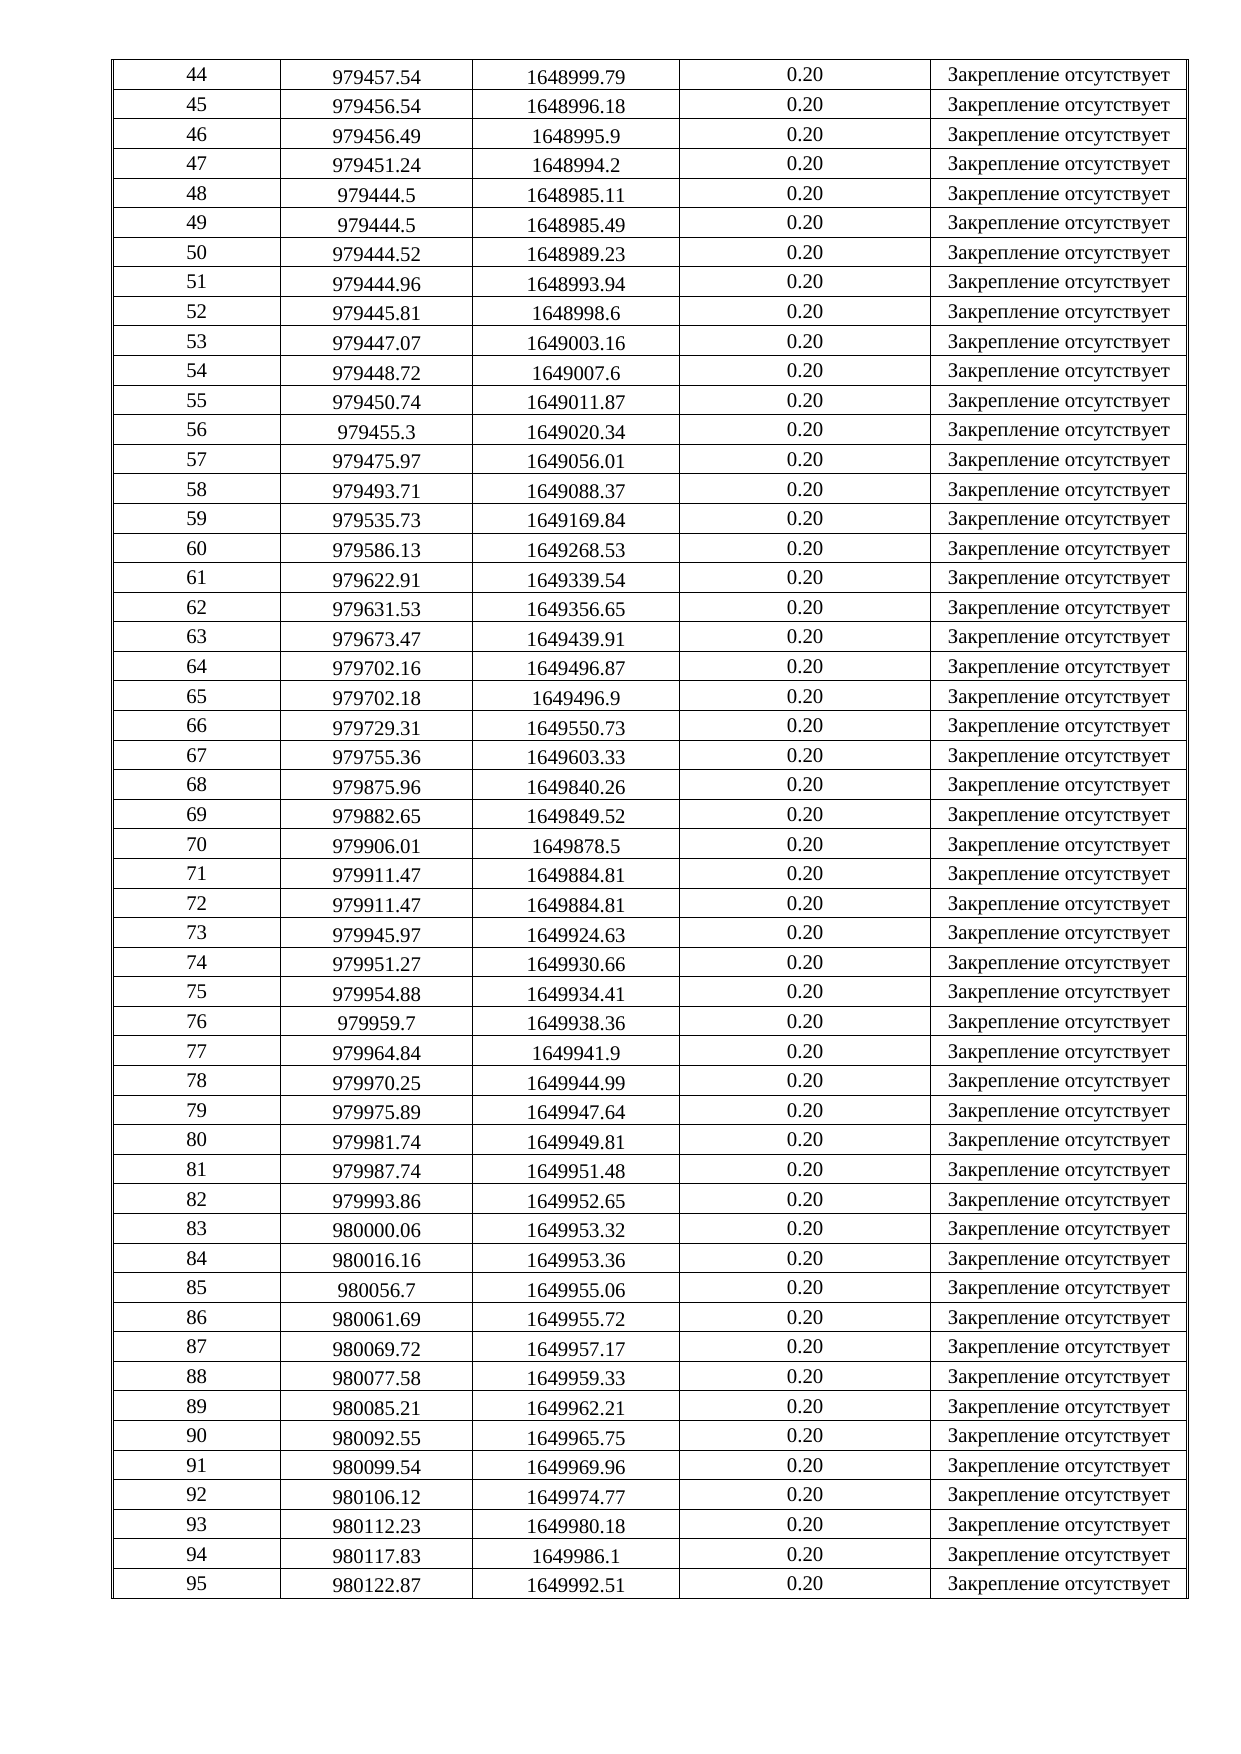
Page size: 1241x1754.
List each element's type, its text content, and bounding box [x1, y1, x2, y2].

table_cell 1649952.65 [473, 1184, 679, 1213]
table_cell 1648994.2 [473, 149, 679, 177]
table_cell Закрепление отсутствует [931, 1184, 1186, 1213]
table_cell 979981.74 [281, 1125, 472, 1154]
table_cell 47 [114, 149, 280, 177]
table_cell 1649992.51 [473, 1569, 679, 1597]
table_cell Закрепление отсутствует [931, 1391, 1186, 1420]
table_cell Закрепление отсутствует [931, 1451, 1186, 1479]
table_cell 90 [114, 1421, 280, 1449]
table_cell 979451.24 [281, 149, 472, 177]
table_cell 979945.97 [281, 918, 472, 947]
table_cell 49 [114, 208, 280, 237]
table_cell 55 [114, 386, 280, 414]
table_cell 53 [114, 326, 280, 355]
table_cell 0.20 [680, 889, 930, 917]
table_cell 0.20 [680, 593, 930, 621]
table_cell 0.20 [680, 563, 930, 592]
table_cell Закрепление отсутствует [931, 149, 1186, 177]
table_cell 0.20 [680, 1362, 930, 1390]
table_cell 1649268.53 [473, 534, 679, 562]
table_cell 59 [114, 504, 280, 532]
table_cell 56 [114, 415, 280, 444]
table_cell 1649938.36 [473, 1007, 679, 1035]
table_cell 979959.7 [281, 1007, 472, 1035]
table_cell 979954.88 [281, 977, 472, 1006]
table_cell 68 [114, 770, 280, 799]
table_cell Закрепление отсутствует [931, 800, 1186, 828]
table_cell 980117.83 [281, 1539, 472, 1568]
table_cell 0.20 [680, 1066, 930, 1094]
table_cell 979456.54 [281, 90, 472, 118]
table_cell 980056.7 [281, 1273, 472, 1302]
table_cell 0.20 [680, 60, 930, 89]
table_cell 52 [114, 297, 280, 325]
table_cell 0.20 [680, 1332, 930, 1361]
table_cell 0.20 [680, 90, 930, 118]
table_cell Закрепление отсутствует [931, 1273, 1186, 1302]
table_cell 1649969.96 [473, 1451, 679, 1479]
table_cell Закрепление отсутствует [931, 622, 1186, 651]
table_cell 1649974.77 [473, 1480, 679, 1509]
table_cell 0.20 [680, 1569, 930, 1597]
table_cell 1649550.73 [473, 711, 679, 739]
table_cell 1649007.6 [473, 356, 679, 384]
table_cell 79 [114, 1096, 280, 1124]
table_cell 66 [114, 711, 280, 739]
table_cell 1648985.11 [473, 179, 679, 207]
table_cell 1648989.23 [473, 238, 679, 266]
table_cell 73 [114, 918, 280, 947]
table_cell 1649439.91 [473, 622, 679, 651]
table_cell 979964.84 [281, 1036, 472, 1065]
table_cell 0.20 [680, 297, 930, 325]
table_cell 0.20 [680, 918, 930, 947]
table_cell 980016.16 [281, 1244, 472, 1272]
table_cell Закрепление отсутствует [931, 1362, 1186, 1390]
table_cell 61 [114, 563, 280, 592]
table_cell Закрепление отсутствует [931, 179, 1186, 207]
table_cell Закрепление отсутствует [931, 1569, 1186, 1597]
table_cell 0.20 [680, 386, 930, 414]
table_cell 92 [114, 1480, 280, 1509]
table_cell Закрепление отсутствует [931, 326, 1186, 355]
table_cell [931, 119, 1186, 148]
table_cell 979911.47 [281, 889, 472, 917]
table_cell 0.20 [680, 267, 930, 296]
table_cell Закрепление отсутствует [931, 1510, 1186, 1538]
table_cell 1649603.33 [473, 741, 679, 769]
table_cell Закрепление отсутствует [931, 238, 1186, 266]
table_cell 1649965.75 [473, 1421, 679, 1449]
table_cell 1649884.81 [473, 859, 679, 887]
table_cell 78 [114, 1066, 280, 1094]
table_cell 87 [114, 1332, 280, 1361]
table_cell 1649955.06 [473, 1273, 679, 1302]
table_cell Закрепление отсутствует [931, 534, 1186, 562]
table_cell 0.20 [680, 711, 930, 739]
table_cell 0.20 [680, 977, 930, 1006]
table_cell 77 [114, 1036, 280, 1065]
table_cell 0.20 [680, 800, 930, 828]
table_cell 1648996.18 [473, 90, 679, 118]
table_cell 0.20 [680, 652, 930, 680]
table_cell 1649356.65 [473, 593, 679, 621]
table_cell 0.20 [680, 1155, 930, 1183]
table_cell 69 [114, 800, 280, 828]
table_cell 1649056.01 [473, 445, 679, 473]
table_cell 0.20 [680, 1125, 930, 1154]
table_cell 0.20 [680, 1036, 930, 1065]
table_cell 979447.07 [281, 326, 472, 355]
table_cell Закрепление отсутствует [931, 1125, 1186, 1154]
table_cell 60 [114, 534, 280, 562]
table_cell Закрепление отсутствует [931, 445, 1186, 473]
table_cell 979951.27 [281, 948, 472, 976]
table_cell Закрепление отсутствует [931, 681, 1186, 710]
table_cell Закрепление отсутствует [931, 563, 1186, 592]
table_cell 72 [114, 889, 280, 917]
table_cell Закрепление отсутствует [931, 859, 1186, 887]
table_cell 980112.23 [281, 1510, 472, 1538]
table_cell 979444.52 [281, 238, 472, 266]
table_cell 0.20 [680, 179, 930, 207]
table_cell 0.20 [680, 356, 930, 384]
table_cell 979882.65 [281, 800, 472, 828]
table_cell Закрепление отсутствует [931, 267, 1186, 296]
table_cell 44 [114, 60, 280, 89]
table_cell 979906.01 [281, 829, 472, 858]
table_cell 1649953.36 [473, 1244, 679, 1272]
table_cell 979586.13 [281, 534, 472, 562]
table_cell 0.20 [680, 829, 930, 858]
table_cell Закрепление отсутствует [931, 386, 1186, 414]
table_cell Закрепление отсутствует [931, 1480, 1186, 1509]
table_cell Закрепление отсутствует [931, 593, 1186, 621]
table_cell Закрепление отсутствует [931, 770, 1186, 799]
table_cell 80 [114, 1125, 280, 1154]
table_cell 1649496.9 [473, 681, 679, 710]
table_cell 0.20 [680, 238, 930, 266]
table_cell 46 [114, 119, 280, 148]
table_cell Закрепление отсутствует [931, 1036, 1186, 1065]
table_cell 979631.53 [281, 593, 472, 621]
table_cell 70 [114, 829, 280, 858]
table_cell 1648998.6 [473, 297, 679, 325]
table_cell 75 [114, 977, 280, 1006]
table_cell 86 [114, 1303, 280, 1331]
table_cell 979444.96 [281, 267, 472, 296]
table_cell 95 [114, 1569, 280, 1597]
table_cell 979444.5 [281, 208, 472, 237]
table_cell 0.20 [680, 119, 930, 148]
table_cell Закрепление отсутствует [931, 1155, 1186, 1183]
table_cell 979450.74 [281, 386, 472, 414]
table_cell 980077.58 [281, 1362, 472, 1390]
table_cell 980092.55 [281, 1421, 472, 1449]
table_cell 979448.72 [281, 356, 472, 384]
table_cell 0.20 [680, 474, 930, 503]
table_cell Закрепление отсутствует [931, 1421, 1186, 1449]
table_cell 0.20 [680, 1096, 930, 1124]
table_cell Закрепление отсутствует [931, 741, 1186, 769]
table_cell Закрепление отсутствует [931, 356, 1186, 384]
table_cell 64 [114, 652, 280, 680]
table_cell Закрепление отсутствует [931, 977, 1186, 1006]
table_cell 980085.21 [281, 1391, 472, 1420]
table_cell 979970.25 [281, 1066, 472, 1094]
table_cell 0.20 [680, 1007, 930, 1035]
table_cell Закрепление отсутствует [931, 829, 1186, 858]
table_cell 48 [114, 179, 280, 207]
table_cell Закрепление отсутствует [931, 1214, 1186, 1242]
table_cell 71 [114, 859, 280, 887]
table_cell 54 [114, 356, 280, 384]
table_cell 979535.73 [281, 504, 472, 532]
table_cell 1649840.26 [473, 770, 679, 799]
table_cell 1649011.87 [473, 386, 679, 414]
table_cell 1649947.64 [473, 1096, 679, 1124]
table_cell 0.20 [680, 326, 930, 355]
table_cell Закрепление отсутствует [931, 297, 1186, 325]
table_cell 1648999.79 [473, 60, 679, 89]
table_cell 91 [114, 1451, 280, 1479]
table_cell 1649169.84 [473, 504, 679, 532]
table_cell 979987.74 [281, 1155, 472, 1183]
table_cell 1649878.5 [473, 829, 679, 858]
table_cell 1649959.33 [473, 1362, 679, 1390]
table_cell 1649957.17 [473, 1332, 679, 1361]
table_cell 979456.49 [281, 119, 472, 148]
table_cell 979445.81 [281, 297, 472, 325]
table_cell 1649934.41 [473, 977, 679, 1006]
table_cell 979702.16 [281, 652, 472, 680]
table_cell 1649949.81 [473, 1125, 679, 1154]
table_cell 50 [114, 238, 280, 266]
table_cell 93 [114, 1510, 280, 1538]
table_cell 1649951.48 [473, 1155, 679, 1183]
table_cell 1649980.18 [473, 1510, 679, 1538]
table_cell 83 [114, 1214, 280, 1242]
table_cell 0.20 [680, 415, 930, 444]
table_cell 979673.47 [281, 622, 472, 651]
table_cell 85 [114, 1273, 280, 1302]
table_cell Закрепление отсутствует [931, 1244, 1186, 1272]
table_cell 58 [114, 474, 280, 503]
table_cell 979622.91 [281, 563, 472, 592]
table_cell 0.20 [680, 741, 930, 769]
table_cell Закрепление отсутствует [931, 415, 1186, 444]
table_cell Закрепление отсутствует [931, 652, 1186, 680]
table_cell 74 [114, 948, 280, 976]
table_cell 1649941.9 [473, 1036, 679, 1065]
table_cell 980099.54 [281, 1451, 472, 1479]
table_cell 62 [114, 593, 280, 621]
table_cell 1648985.49 [473, 208, 679, 237]
table_cell 0.20 [680, 948, 930, 976]
table_cell 0.20 [680, 1391, 930, 1420]
table_cell 979911.47 [281, 859, 472, 887]
table_cell 1649020.34 [473, 415, 679, 444]
table_cell Закрепление отсутствует [931, 1007, 1186, 1035]
table_cell 1649339.54 [473, 563, 679, 592]
table_cell 1649088.37 [473, 474, 679, 503]
table_cell 0.20 [680, 149, 930, 177]
table_cell 979702.18 [281, 681, 472, 710]
table_cell Закрепление отсутствует [931, 504, 1186, 532]
table_cell 57 [114, 445, 280, 473]
table_cell 979755.36 [281, 741, 472, 769]
table_cell Закрепление отсутствует [931, 889, 1186, 917]
table_cell 84 [114, 1244, 280, 1272]
table_cell 1649930.66 [473, 948, 679, 976]
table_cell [931, 90, 1186, 118]
table_cell 0.20 [680, 1214, 930, 1242]
table_cell 979444.5 [281, 179, 472, 207]
table_cell 979493.71 [281, 474, 472, 503]
table_cell Закрепление отсутствует [931, 711, 1186, 739]
table_cell 1649986.1 [473, 1539, 679, 1568]
table_cell 1649955.72 [473, 1303, 679, 1331]
table_cell 0.20 [680, 445, 930, 473]
table_cell 51 [114, 267, 280, 296]
table_cell 1648993.94 [473, 267, 679, 296]
table_cell 0.20 [680, 1244, 930, 1272]
table_cell 980069.72 [281, 1332, 472, 1361]
table_cell 89 [114, 1391, 280, 1420]
table_cell 979457.54 [281, 60, 472, 89]
table_cell 979729.31 [281, 711, 472, 739]
table_cell 979475.97 [281, 445, 472, 473]
table_cell 1649849.52 [473, 800, 679, 828]
table_cell Закрепление отсутствует [931, 1303, 1186, 1331]
table_cell Закрепление отсутствует [931, 1096, 1186, 1124]
table_cell 0.20 [680, 1273, 930, 1302]
table_cell 0.20 [680, 859, 930, 887]
table_cell 45 [114, 90, 280, 118]
table_cell Закрепление отсутствует [931, 208, 1186, 237]
table_cell Закрепление отсутствует [931, 1332, 1186, 1361]
table_cell 979875.96 [281, 770, 472, 799]
table_cell 65 [114, 681, 280, 710]
table_cell 0.20 [680, 1510, 930, 1538]
table_cell 979975.89 [281, 1096, 472, 1124]
table_cell Закрепление отсутствует [931, 1539, 1186, 1568]
table_cell Закрепление отсутствует [931, 918, 1186, 947]
table_cell Закрепление отсутствует [931, 1066, 1186, 1094]
table_cell 979993.86 [281, 1184, 472, 1213]
table_cell 0.20 [680, 1184, 930, 1213]
table_cell 0.20 [680, 1421, 930, 1449]
table_cell 0.20 [680, 770, 930, 799]
table_cell 0.20 [680, 622, 930, 651]
table_cell Закрепление отсутствует [931, 474, 1186, 503]
table_cell 82 [114, 1184, 280, 1213]
table_cell 1649962.21 [473, 1391, 679, 1420]
table_cell 980106.12 [281, 1480, 472, 1509]
table_cell 1649924.63 [473, 918, 679, 947]
table_cell 980000.06 [281, 1214, 472, 1242]
table_cell 1649944.99 [473, 1066, 679, 1094]
table_cell 63 [114, 622, 280, 651]
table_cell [931, 60, 1186, 89]
table_cell 1649953.32 [473, 1214, 679, 1242]
table_cell 0.20 [680, 1480, 930, 1509]
table_cell 0.20 [680, 1303, 930, 1331]
table_cell 980061.69 [281, 1303, 472, 1331]
table_cell 1649884.81 [473, 889, 679, 917]
table_cell 0.20 [680, 1451, 930, 1479]
table_cell 0.20 [680, 681, 930, 710]
table_cell 0.20 [680, 208, 930, 237]
table_cell 1649496.87 [473, 652, 679, 680]
table_cell 979455.3 [281, 415, 472, 444]
table_cell 81 [114, 1155, 280, 1183]
table_cell 76 [114, 1007, 280, 1035]
table_cell 1648995.9 [473, 119, 679, 148]
table_cell 88 [114, 1362, 280, 1390]
table_cell Закрепление отсутствует [931, 948, 1186, 976]
table_cell 1649003.16 [473, 326, 679, 355]
table_cell 980122.87 [281, 1569, 472, 1597]
table_cell 0.20 [680, 504, 930, 532]
table_cell 0.20 [680, 534, 930, 562]
table_cell 0.20 [680, 1539, 930, 1568]
table_cell 94 [114, 1539, 280, 1568]
table_cell 67 [114, 741, 280, 769]
